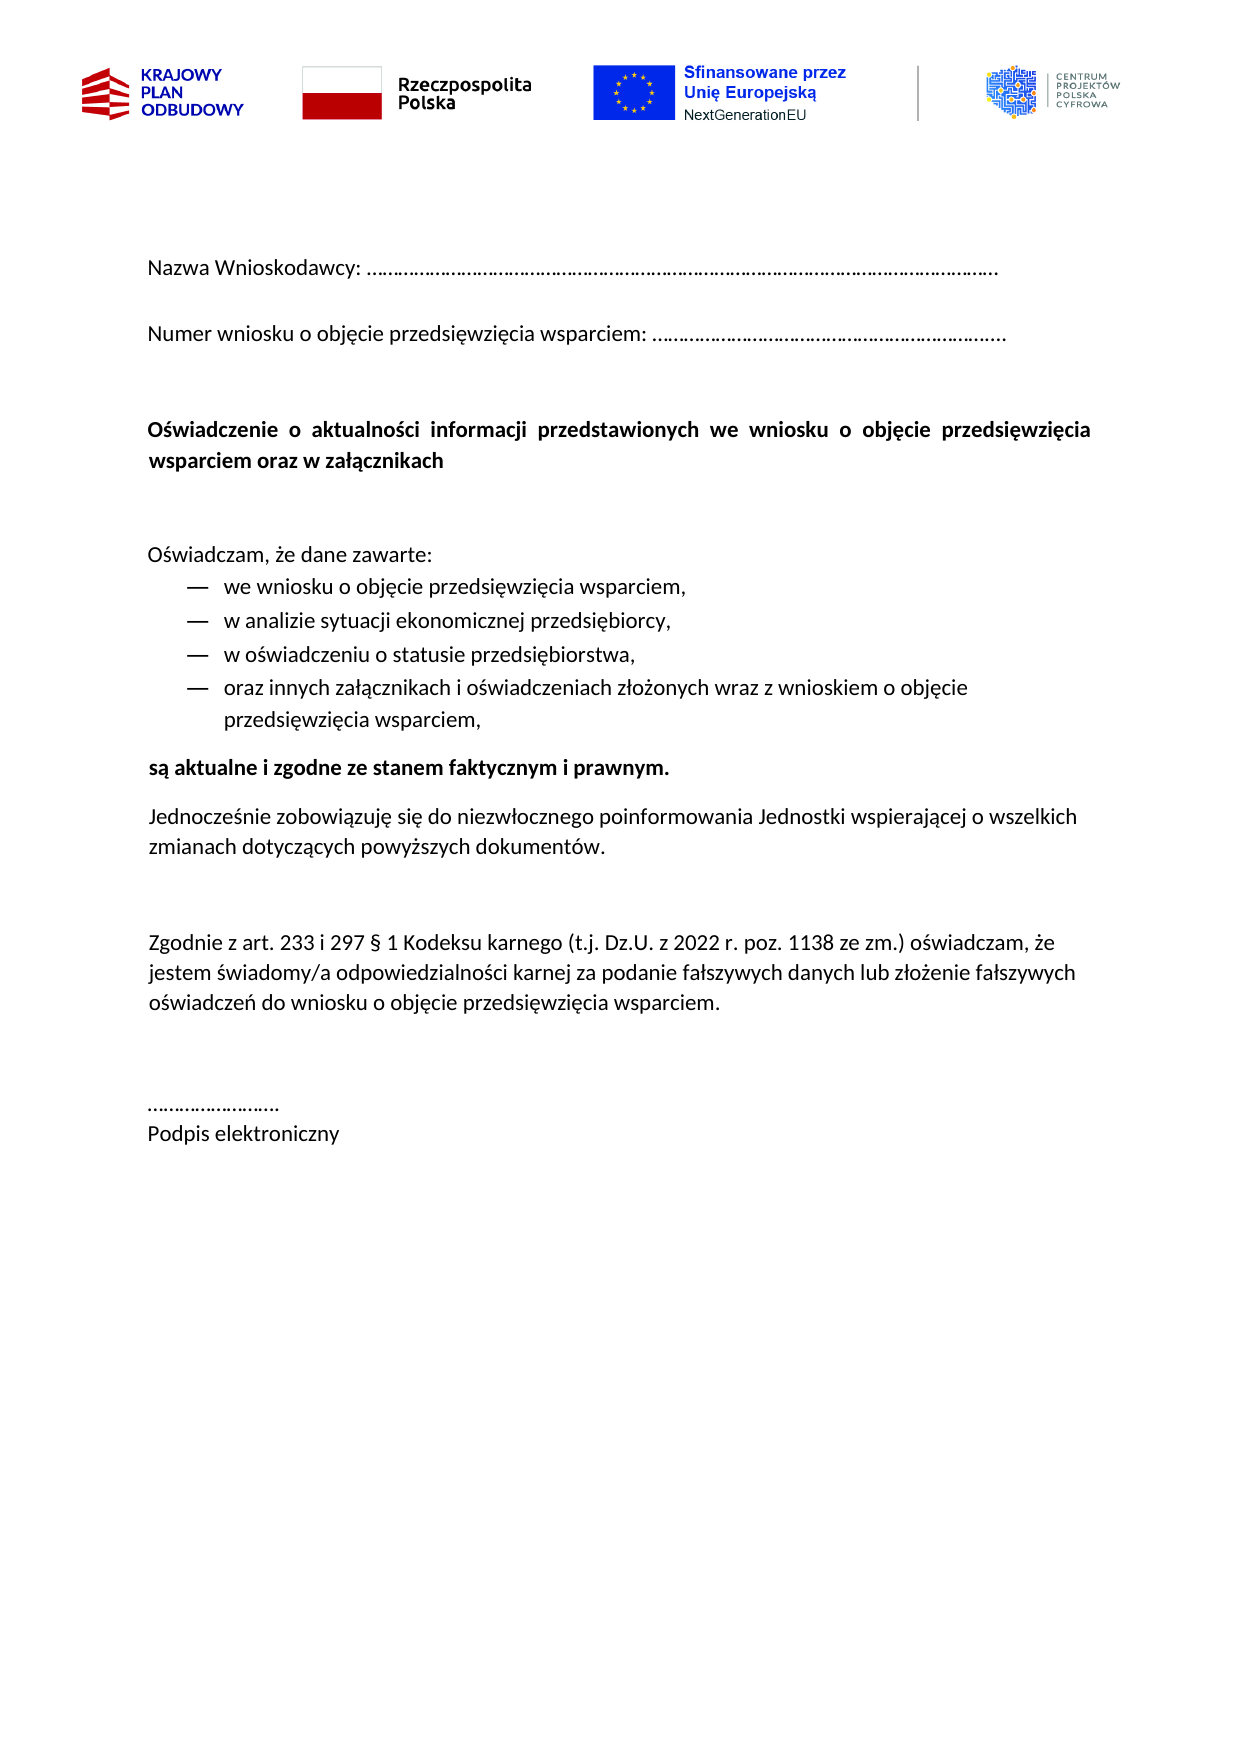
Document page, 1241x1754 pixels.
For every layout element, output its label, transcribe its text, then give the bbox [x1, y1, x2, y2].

list w analizie sytuacji ekonomicznej przedsiębiorcy, [186, 604, 1099, 635]
text ……………………. [147, 1089, 1094, 1117]
text Nazwa Wnioskodawcy: ………………………………………………………………………………………………………… [147, 253, 1099, 281]
text są aktualne i zgodne ze stanem faktycznym i prawnym. [148, 753, 1099, 781]
text Oświadczam, że dane zawarte: [147, 540, 1093, 568]
text Oświadczenie o aktualności informacji przedstawionych we wniosku o objęcie przedsięwzięcia wsparciem oraz w załącznikach [147, 416, 1093, 474]
text Zgodnie z art. 233 i 297 § 1 Kodeksu karnego (t.j. Dz.U. z 2022 r. poz. 1138 ze zm.) oświadczam, że jestem świadomy/a odpowiedzialności karnej za podanie fałszywych danych lub złożenie fałszywych oświadczeń do wniosku o objęcie przedsięwzięcia wsparciem. [148, 928, 1099, 1016]
list we wniosku o objęcie przedsięwzięcia wsparciem, [186, 570, 1099, 601]
text Jednocześnie zobowiązuję się do niezwłocznego poinformowania Jednostki wspierającej o wszelkich zmianach dotyczących powyższych dokumentów. [148, 802, 1099, 860]
picture [63, 42, 1175, 141]
text Numer wniosku o objęcie przedsięwzięcia wsparciem: ……………………………………………………….... [147, 319, 1099, 347]
text Podpis elektroniczny [147, 1119, 1094, 1147]
list w oświadczeniu o statusie przedsiębiorstwa, [186, 638, 1099, 669]
list oraz innych załącznikach i oświadczeniach złożonych wraz z wnioskiem o objęcie przedsięwzięcia wsparciem, [186, 671, 1099, 733]
